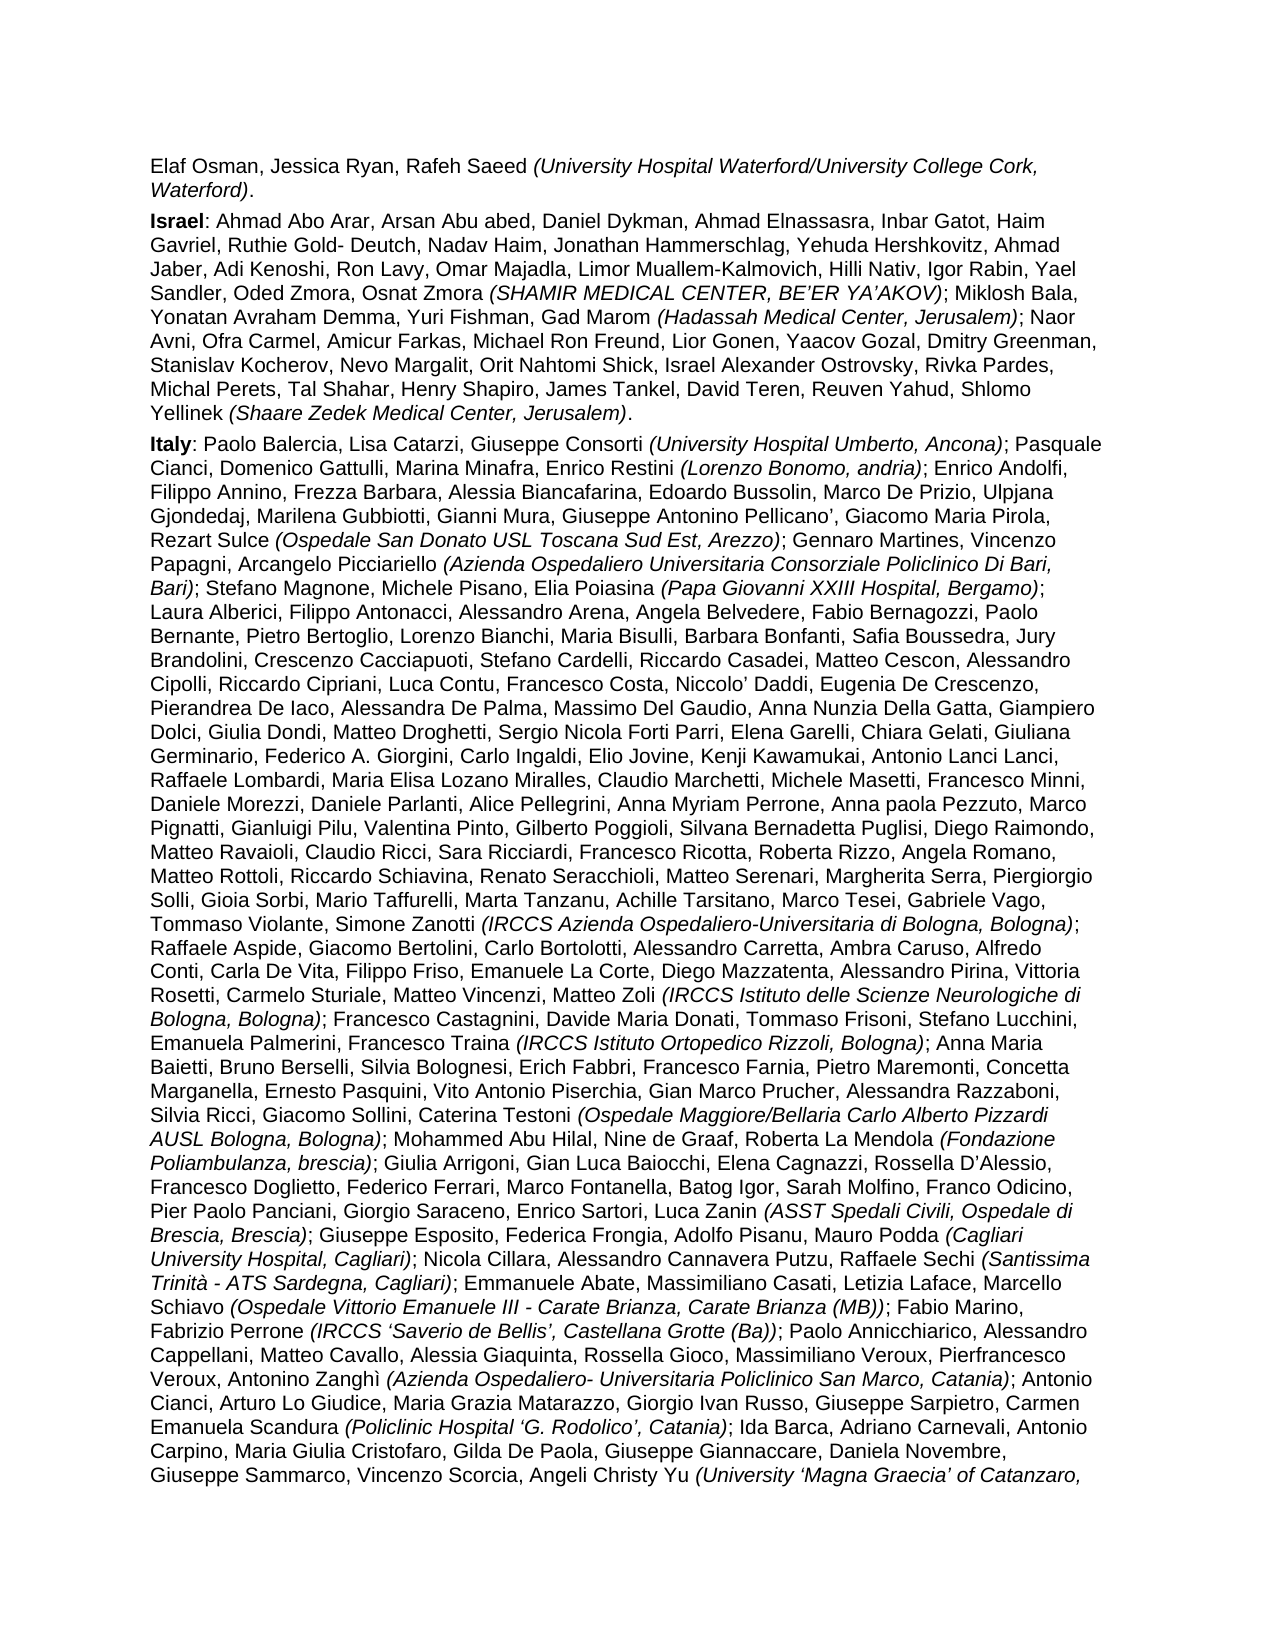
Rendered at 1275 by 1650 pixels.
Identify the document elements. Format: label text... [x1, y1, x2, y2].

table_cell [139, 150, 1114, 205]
table_cell Israel: Ahmad Abo Arar, Arsan Abu abed, Daniel Dykman, Ahmad Elnassasra, Inbar Gatot, Haim Gavriel, Ruthie Gold- Deutch, Nadav Haim, Jonathan Hammerschlag, Yehuda Hershkovitz, Ahmad Jaber, Adi Kenoshi, Ron Lavy, Omar Majadla, Limor Muallem-Kalmovich, Hilli Nativ, Igor Rabin, Yael Sandler, Oded Zmora, Osnat Zmora (SHAMIR MEDICAL CENTER, BE’ER YA’AKOV); Miklosh Bala, Yonatan Avraham Demma, Yuri Fishman, Gad Marom (Hadassah Medical Center, Jerusalem); Naor Avni, Ofra Carmel, Amicur Farkas, Michael Ron Freund, Lior Gonen, Yaacov Gozal, Dmitry Greenman, Stanislav Kocherov, Nevo Margalit, Orit Nahtomi Shick, Israel Alexander Ostrovsky, Rivka Pardes, Michal Perets, Tal Shahar, Henry Shapiro, James Tankel, David Teren, Reuven Yahud, Shlomo Yellinek (Shaare Zedek Medical Center, Jerusalem). [139, 205, 1114, 428]
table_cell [139, 429, 1114, 1486]
